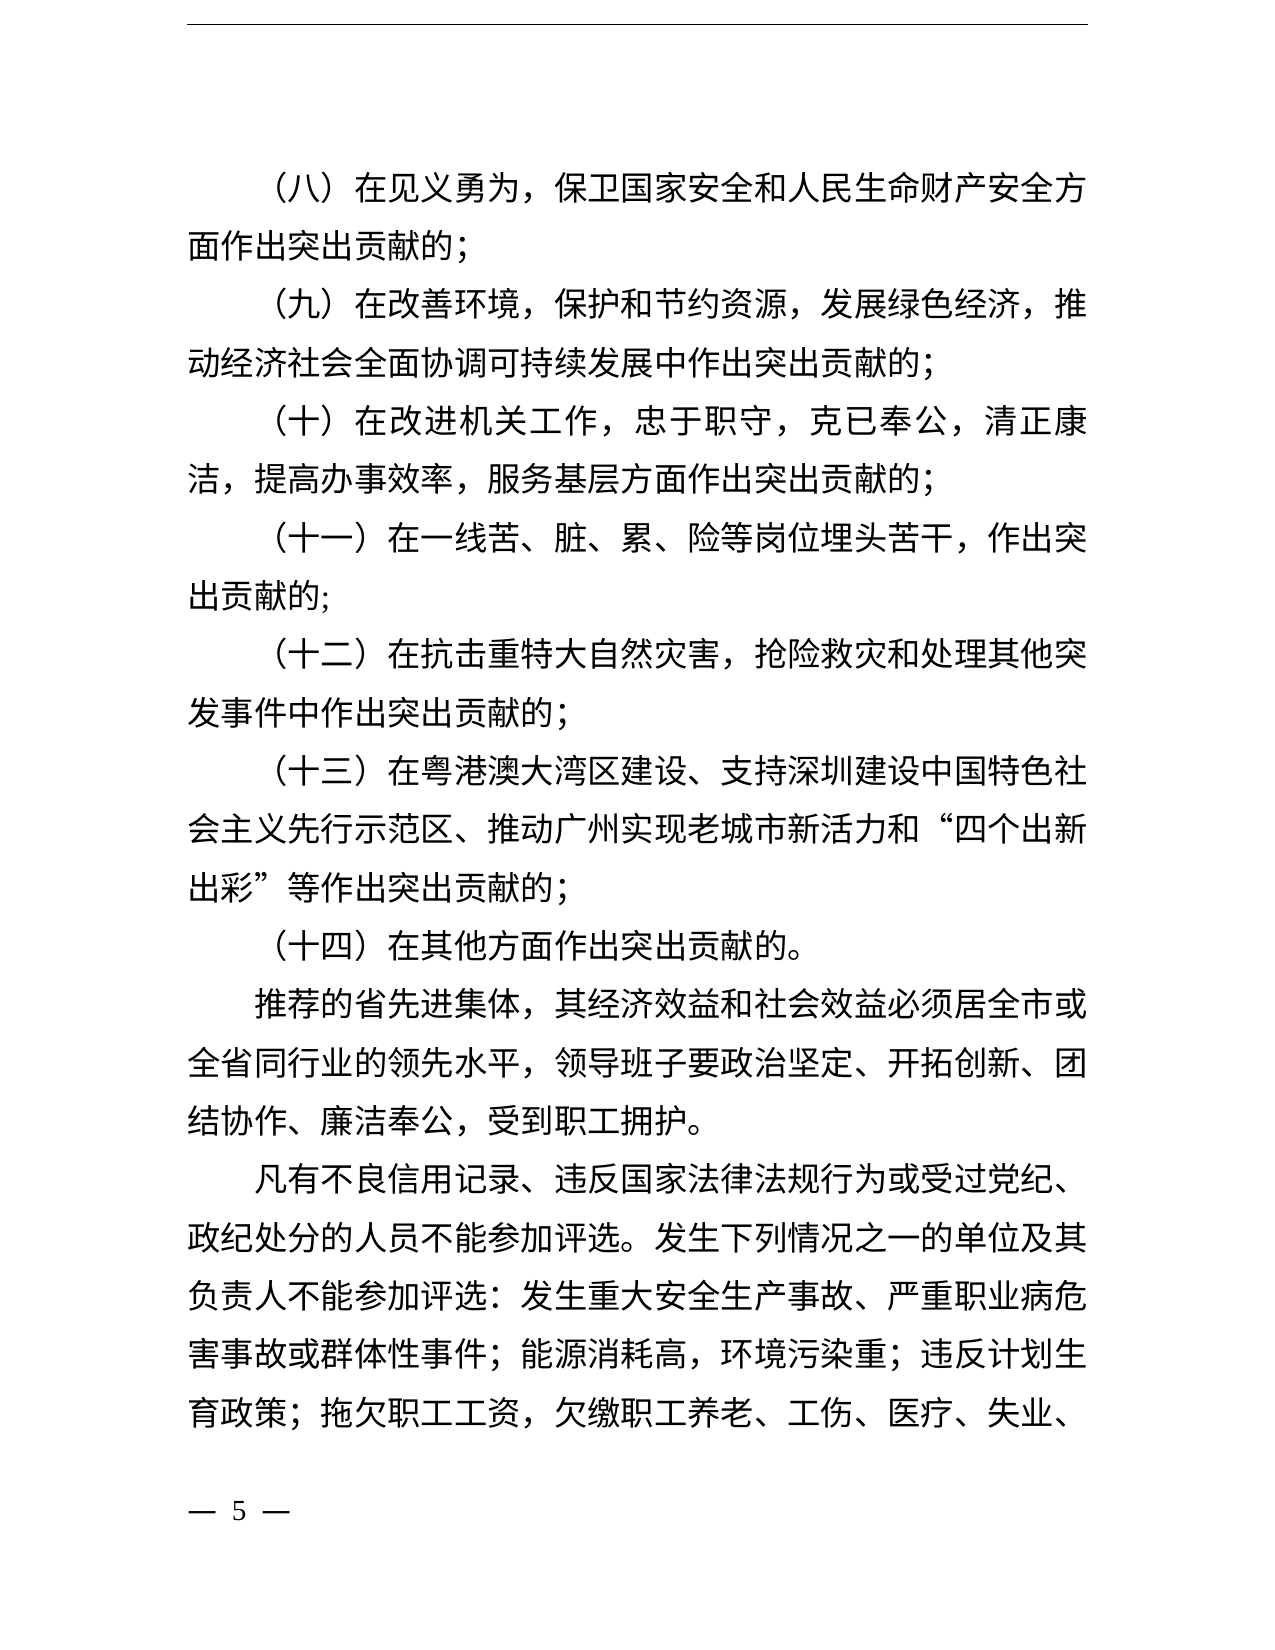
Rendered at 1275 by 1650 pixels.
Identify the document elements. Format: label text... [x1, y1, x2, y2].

list 在粤港澳大湾区建设、支持深圳建设中国特色社会主义先行示范区、推动广州实现老城市新活力和“四个出新出彩”等作出突出贡献的； [187, 737, 1088, 912]
list 在其他方面作出突出贡献的。 [187, 912, 1088, 970]
list 在见义勇为，保卫国家安全和人民生命财产安全方面作出突出贡献的； [187, 153, 1088, 270]
list 在改进机关工作，忠于职守，克已奉公，清正康洁，提高办事效率，服务基层方面作出突出贡献的； [187, 387, 1088, 503]
list 在一线苦、脏、累、险等岗位埋头苦干，作出突出贡献的; [187, 503, 1088, 620]
list 在改善环境，保护和节约资源，发展绿色经济，推动经济社会全面协调可持续发展中作出突出贡献的； [187, 270, 1088, 387]
list 在抗击重特大自然灾害，抢险救灾和处理其他突发事件中作出突出贡献的； [187, 620, 1088, 737]
list 推荐的省先进集体，其经济效益和社会效益必须居全市或全省同行业的领先水平，领导班子要政治坚定、开拓创新、团结协作、廉洁奉公，受到职工拥护。 [187, 970, 1088, 1145]
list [187, 1145, 1088, 1437]
